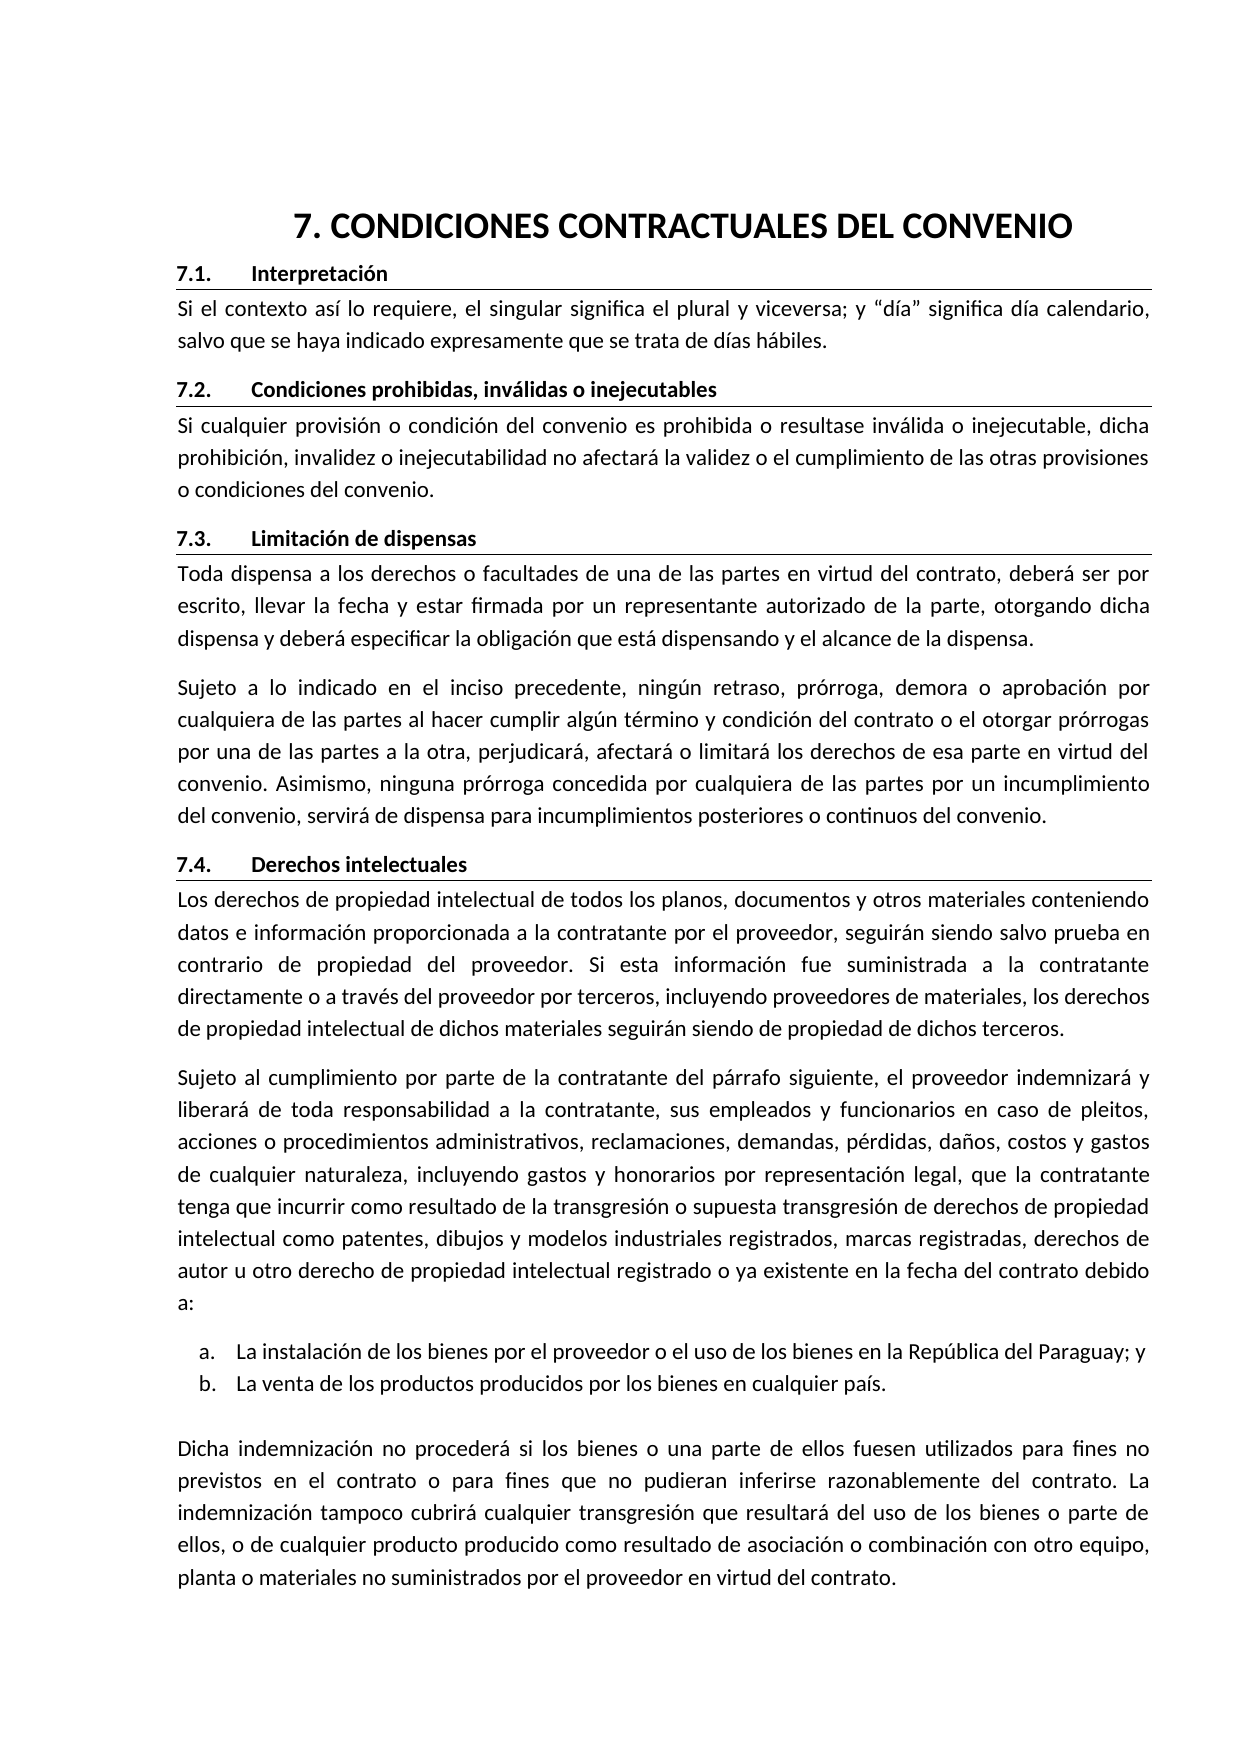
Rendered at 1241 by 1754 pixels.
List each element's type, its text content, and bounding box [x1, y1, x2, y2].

subtitle Condiciones prohibidas, inválidas o inejecutables [176, 376, 1152, 406]
subtitle Limitación de dispensas [176, 524, 1152, 554]
text Los derechos de propiedad intelectual de todos los planos, documentos y otros materiales conteniendo datos e información proporcionada a la contratante por el proveedor, seguirán siendo salvo prueba en contrario de propiedad del proveedor. Si esta información fue suministrada a la contratante directamente o a través del proveedor por terceros, incluyendo proveedores de materiales, los derechos de propiedad intelectual de dichos materiales seguirán siendo de propiedad de dichos terceros. [177, 886, 1152, 1042]
text Si el contexto así lo requiere, el singular significa el plural y viceversa; y “día” significa día calendario, salvo que se haya indicado expresamente que se trata de días hábiles. [177, 294, 1152, 355]
subtitle Derechos intelectuales [176, 850, 1152, 880]
title La venta de los productos producidos por los bienes en cualquier país. [199, 1369, 1152, 1397]
text Sujeto al cumplimiento por parte de la contratante del párrafo siguiente, el proveedor indemnizará y liberará de toda responsabilidad a la contratante, sus empleados y funcionarios en caso de pleitos, acciones o procedimientos administrativos, reclamaciones, demandas, pérdidas, daños, costos y gastos de cualquier naturaleza, incluyendo gastos y honorarios por representación legal, que la contratante tenga que incurrir como resultado de la transgresión o supuesta transgresión de derechos de propiedad intelectual como patentes, dibujos y modelos industriales registrados, marcas registradas, derechos de autor u otro derecho de propiedad intelectual registrado o ya existente en la fecha del contrato debido a: [177, 1063, 1152, 1316]
title Dicha indemnización no procederá si los bienes o una parte de ellos fuesen utilizados para fines no previstos en el contrato o para fines que no pudieran inferirse razonablemente del contrato. La indemnización tampoco cubrirá cualquier transgresión que resultará del uso de los bienes o parte de ellos, o de cualquier producto producido como resultado de asociación o combinación con otro equipo, planta o materiales no suministrados por el proveedor en virtud del contrato. [177, 1434, 1152, 1591]
text Sujeto a lo indicado en el inciso precedente, ningún retraso, prórroga, demora o aprobación por cualquiera de las partes al hacer cumplir algún término y condición del contrato o el otorgar prórrogas por una de las partes a la otra, perjudicará, afectará o limitará los derechos de esa parte en virtud del convenio. Asimismo, ninguna prórroga concedida por cualquiera de las partes por un incumplimiento del convenio, servirá de dispensa para incumplimientos posteriores o continuos del convenio. [177, 673, 1152, 829]
title La instalación de los bienes por el proveedor o el uso de los bienes en la República del Paraguay; y [199, 1337, 1152, 1365]
text Toda dispensa a los derechos o facultades de una de las partes en virtud del contrato, deberá ser por escrito, llevar la fecha y estar firmada por un representante autorizado de la parte, otorgando dicha dispensa y deberá especificar la obligación que está dispensando y el alcance de la dispensa. [177, 559, 1152, 652]
subtitle Interpretación [176, 259, 1152, 289]
subtitle CONDICIONES CONTRACTUALES DEL CONVENIO [215, 202, 1152, 248]
text Si cualquier provisión o condición del convenio es prohibida o resultase inválida o inejecutable, dicha prohibición, invalidez o inejecutabilidad no afectará la validez o el cumplimiento de las otras provisiones o condiciones del convenio. [177, 411, 1152, 503]
